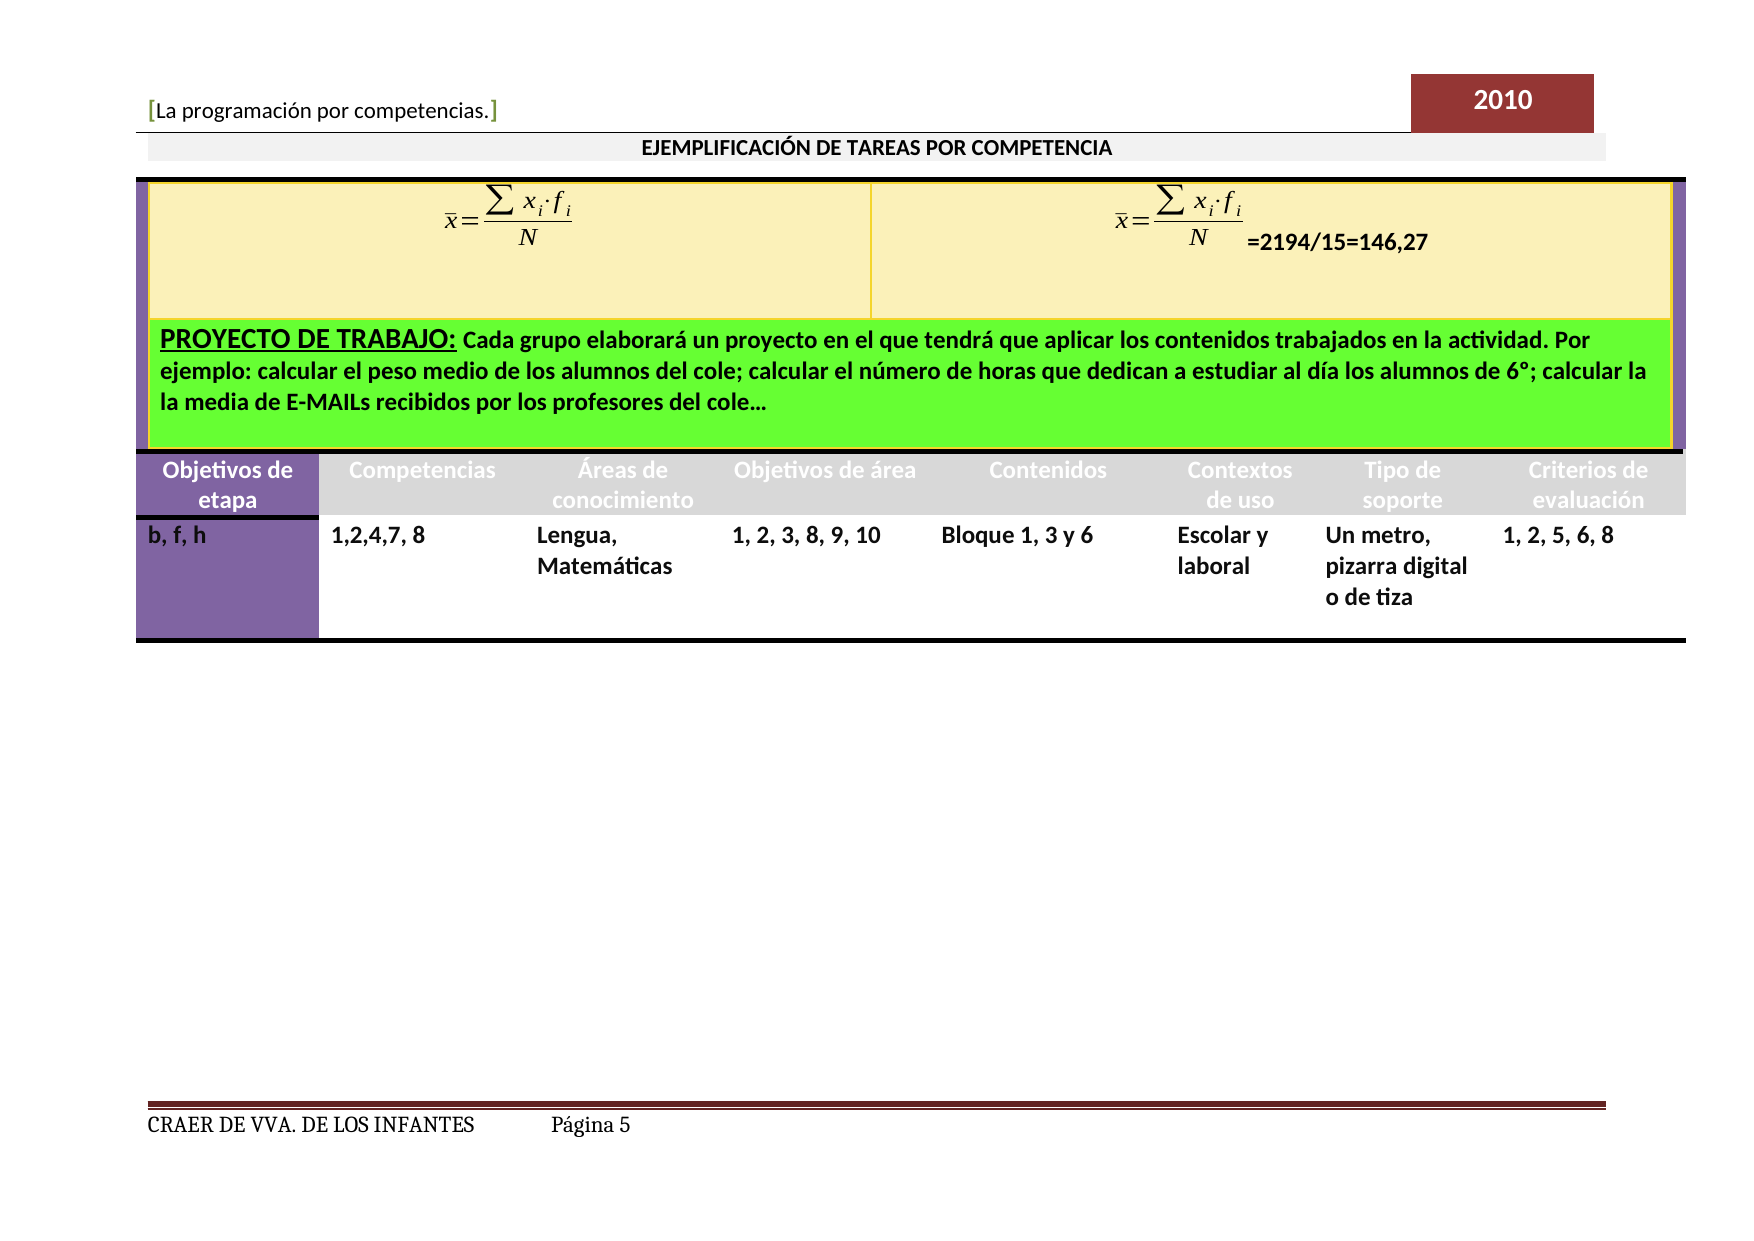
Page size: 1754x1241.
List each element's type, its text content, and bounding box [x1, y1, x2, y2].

table_cell 1, 2, 3, 8, 9, 10 [720, 515, 930, 638]
table_cell Áreas de conocimiento [526, 454, 720, 515]
table_cell Objetivos de área [720, 454, 930, 515]
table_cell Criterios de evaluación [1491, 449, 1686, 515]
table_cell Contenidos [930, 454, 1166, 515]
table_cell Tipo de soporte [1314, 454, 1491, 515]
table_cell Un metro, pizarra digital o de tiza [1314, 515, 1491, 638]
table_cell Competencias [319, 454, 526, 515]
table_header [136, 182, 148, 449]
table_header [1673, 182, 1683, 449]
table_cell Objetivos de etapa [136, 454, 319, 515]
table_cell Escolar y laboral [1166, 515, 1314, 638]
table_cell 1,2,4,7, 8 [319, 515, 526, 638]
table_cell Lengua, Matemáticas [526, 515, 720, 638]
table_cell 1, 2, 5, 6, 8 [1491, 515, 1686, 638]
table_cell Bloque 1, 3 y 6 [930, 515, 1166, 638]
table_cell b, f, h [136, 520, 319, 638]
table_cell Contextos de uso [1166, 454, 1314, 515]
